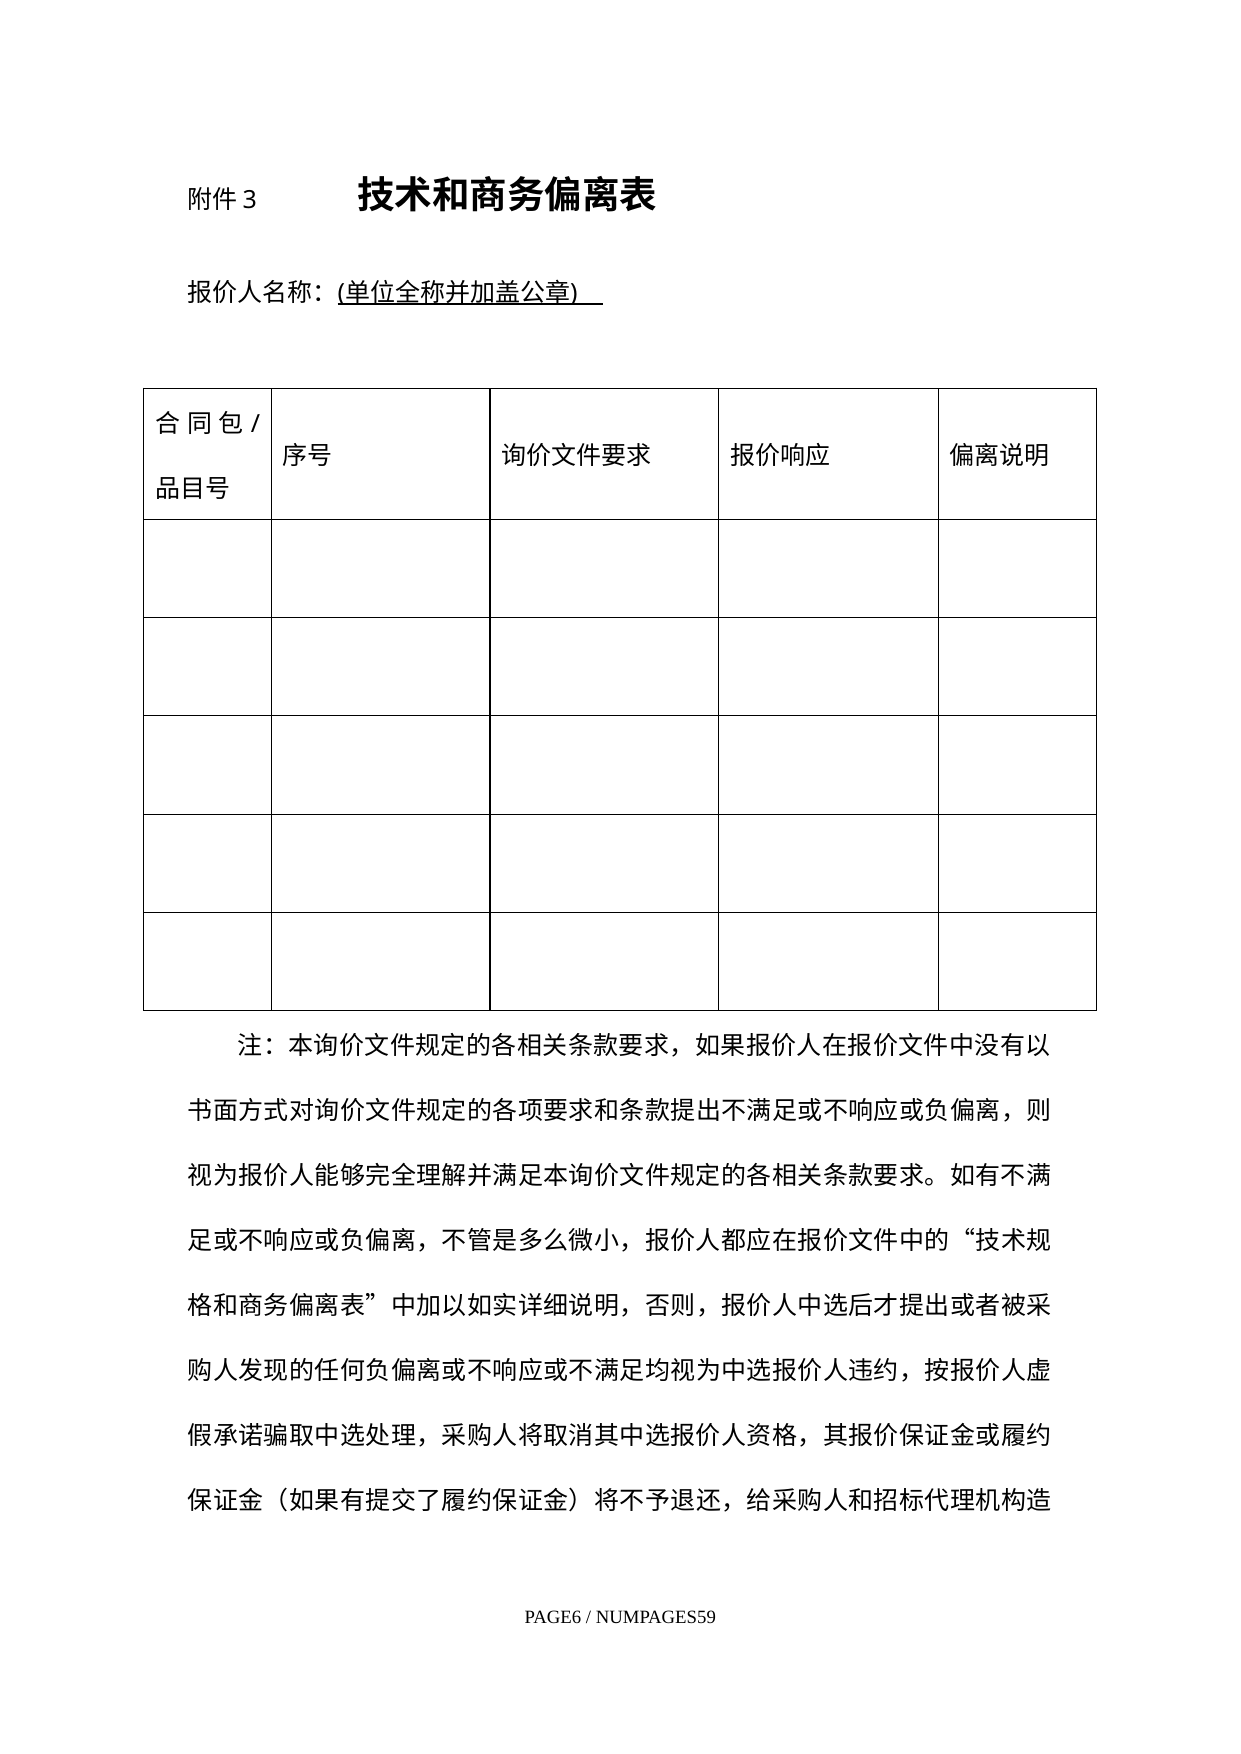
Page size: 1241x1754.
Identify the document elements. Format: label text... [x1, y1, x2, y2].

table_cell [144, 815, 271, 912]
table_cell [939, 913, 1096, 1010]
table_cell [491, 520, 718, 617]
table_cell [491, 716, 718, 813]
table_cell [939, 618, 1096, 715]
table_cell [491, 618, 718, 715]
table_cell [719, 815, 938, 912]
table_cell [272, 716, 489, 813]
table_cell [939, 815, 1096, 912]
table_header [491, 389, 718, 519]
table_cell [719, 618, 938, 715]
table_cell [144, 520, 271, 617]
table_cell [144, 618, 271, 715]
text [187, 1011, 1053, 1531]
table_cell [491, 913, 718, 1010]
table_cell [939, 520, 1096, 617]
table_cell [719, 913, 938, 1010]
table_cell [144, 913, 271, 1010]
text 附件3 技术和商务偏离表 [187, 160, 1053, 225]
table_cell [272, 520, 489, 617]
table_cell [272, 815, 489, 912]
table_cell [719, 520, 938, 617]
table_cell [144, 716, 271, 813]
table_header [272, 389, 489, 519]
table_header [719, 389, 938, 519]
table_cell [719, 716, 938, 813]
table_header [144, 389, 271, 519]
text 报价人名称：(单位全称并加盖公章) [187, 258, 1053, 323]
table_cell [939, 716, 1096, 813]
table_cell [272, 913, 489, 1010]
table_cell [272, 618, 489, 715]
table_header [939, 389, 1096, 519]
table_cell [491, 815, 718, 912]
